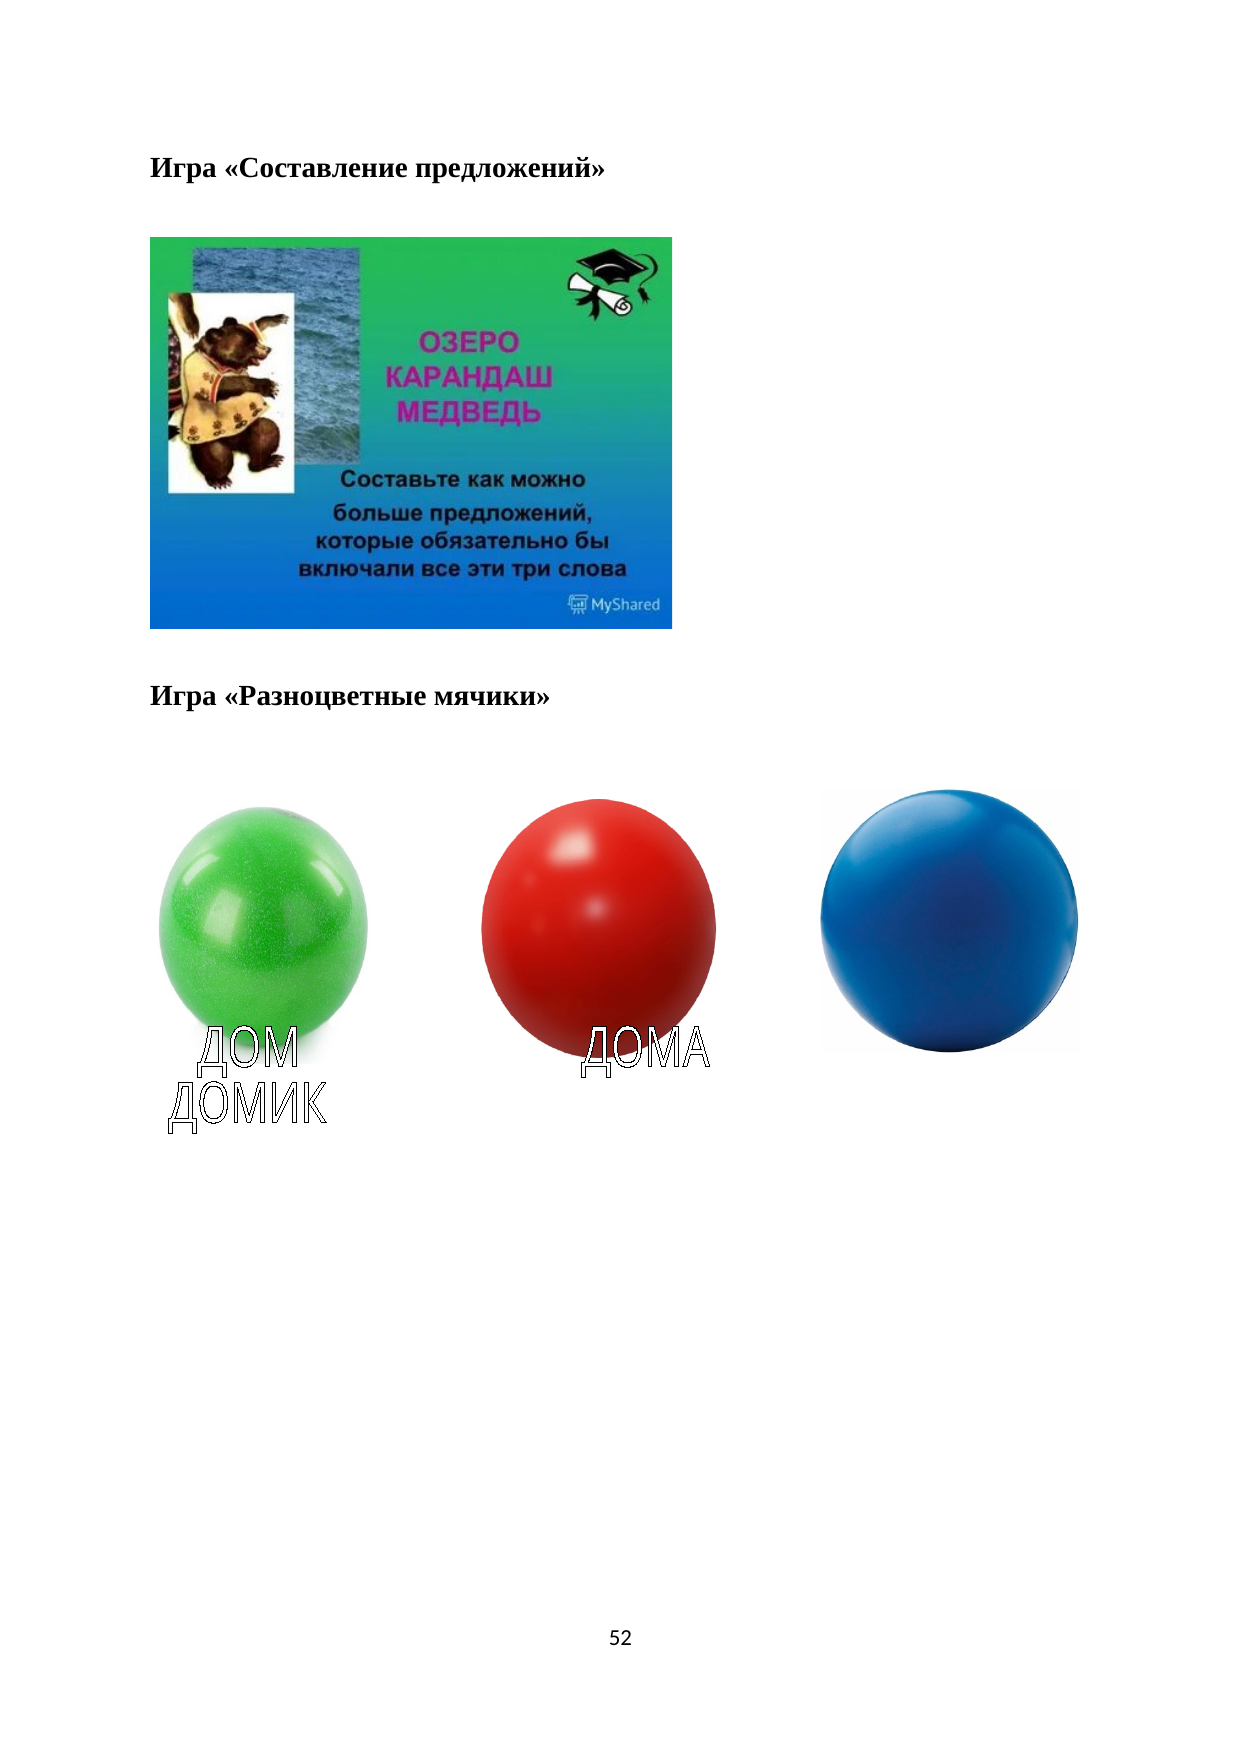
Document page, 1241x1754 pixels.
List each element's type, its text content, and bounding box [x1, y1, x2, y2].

picture [688, 1055, 704, 1064]
picture [589, 1032, 602, 1062]
picture [420, 788, 1122, 1064]
picture [666, 1039, 674, 1064]
picture [270, 1039, 278, 1064]
picture [142, 788, 386, 1064]
picture [652, 1036, 660, 1064]
picture [618, 1031, 637, 1062]
text Игра «Разноцветные мячики» [150, 678, 1090, 711]
picture [150, 237, 673, 629]
picture [284, 1037, 292, 1064]
text Игра «Составление предложений» [150, 150, 1090, 183]
picture [693, 1035, 700, 1049]
picture [205, 1031, 218, 1062]
picture [235, 1031, 254, 1062]
